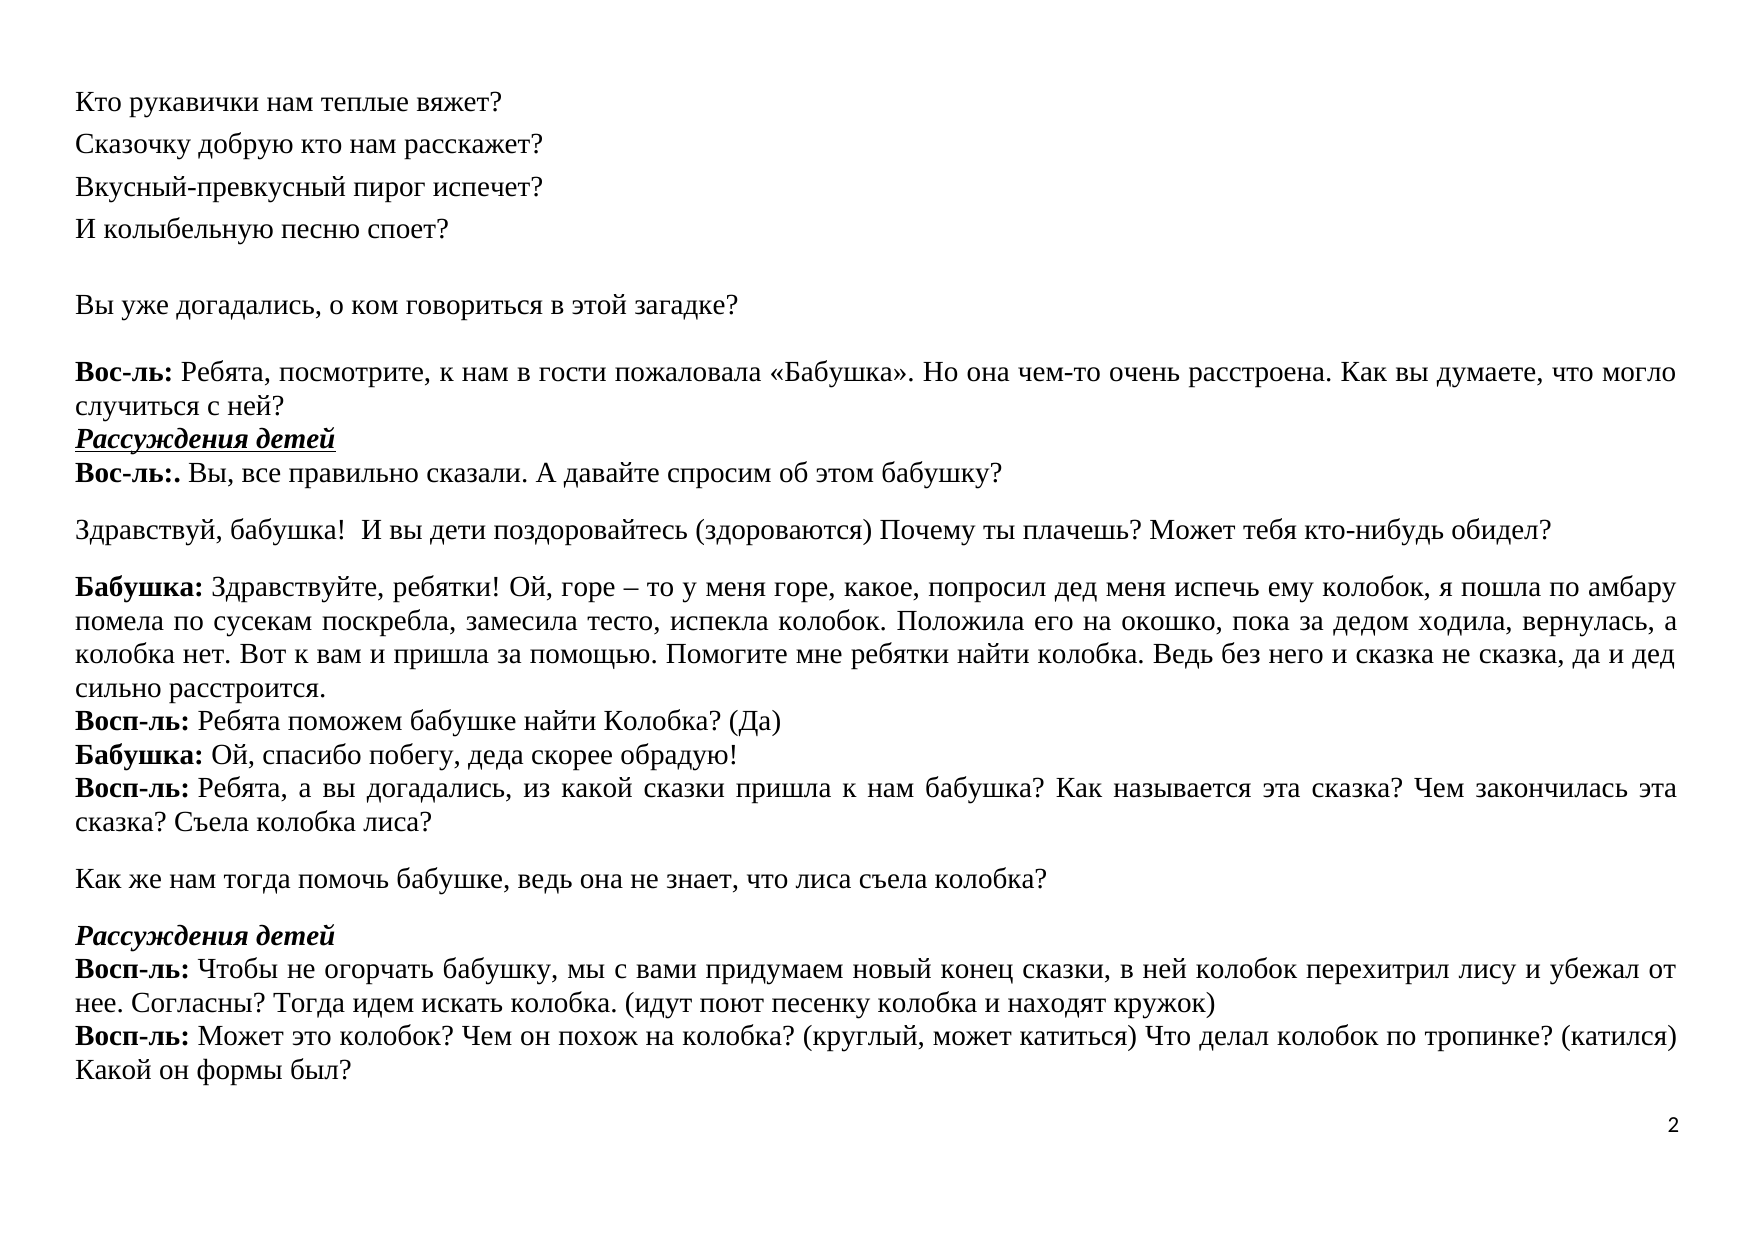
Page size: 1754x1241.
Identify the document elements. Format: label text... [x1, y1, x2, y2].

text Вы уже догадались, о ком говориться в этой загадке? [75, 287, 1679, 321]
text Восп-ль: Может это колобок? Чем он похож на колобка? (круглый, может катиться) Что делал колобок по тропинке? (катился) Какой он формы был? [75, 1018, 1679, 1086]
text Восп-ль: Ребята поможем бабушке найти Колобка? (Да) [75, 703, 1679, 737]
text Бабушка: Здравствуйте, ребятки! Ой, горе – то у меня горе, какое, попросил дед меня испечь ему колобок, я пошла по амбару помела по сусекам поскребла, замесила тесто, испекла колобок. Положила его на окошко, пока за дедом ходила, вернулась, а колобка нет. Вот к вам и пришла за помощью. Помогите мне ребятки найти колобка. Ведь без него и сказка не сказка, да и дед сильно расстроится. [75, 569, 1679, 703]
text Рассуждения детей [75, 918, 1679, 951]
text Здравствуй, бабушка! И вы дети поздоровайтесь (здороваются) Почему ты плачешь? Может тебя кто-нибудь обидел? [75, 512, 1679, 546]
text Вос-ль:. Вы, все правильно сказали. А давайте спросим об этом бабушку? [75, 455, 1679, 489]
text Рассуждения детей [75, 422, 1679, 455]
text Как же нам тогда помочь бабушке, ведь она не знает, что лиса съела колобка? [75, 861, 1679, 894]
text Кто рукавички нам теплые вяжет? Сказочку добрую кто нам расскажет? Вкусный-превкусный пирог испечет? И колыбельную песню споет? [75, 75, 1679, 245]
text Бабушка: Ой, спасибо побегу, деда скорее обрадую! [75, 737, 1679, 770]
text Восп-ль: Ребята, а вы догадались, из какой сказки пришла к нам бабушка? Как называется эта сказка? Чем закончилась эта сказка? Съела колобка лиса? [75, 770, 1679, 837]
text Восп-ль: Чтобы не огорчать бабушку, мы с вами придумаем новый конец сказки, в ней колобок перехитрил лису и убежал от нее. Согласны? Тогда идем искать колобка. (идут поют песенку колобка и находят кружок) [75, 951, 1679, 1018]
text Вос-ль: Ребята, посмотрите, к нам в гости пожаловала «Бабушка». Но она чем-то очень расстроена. Как вы думаете, что могло случиться с ней? [75, 354, 1679, 422]
